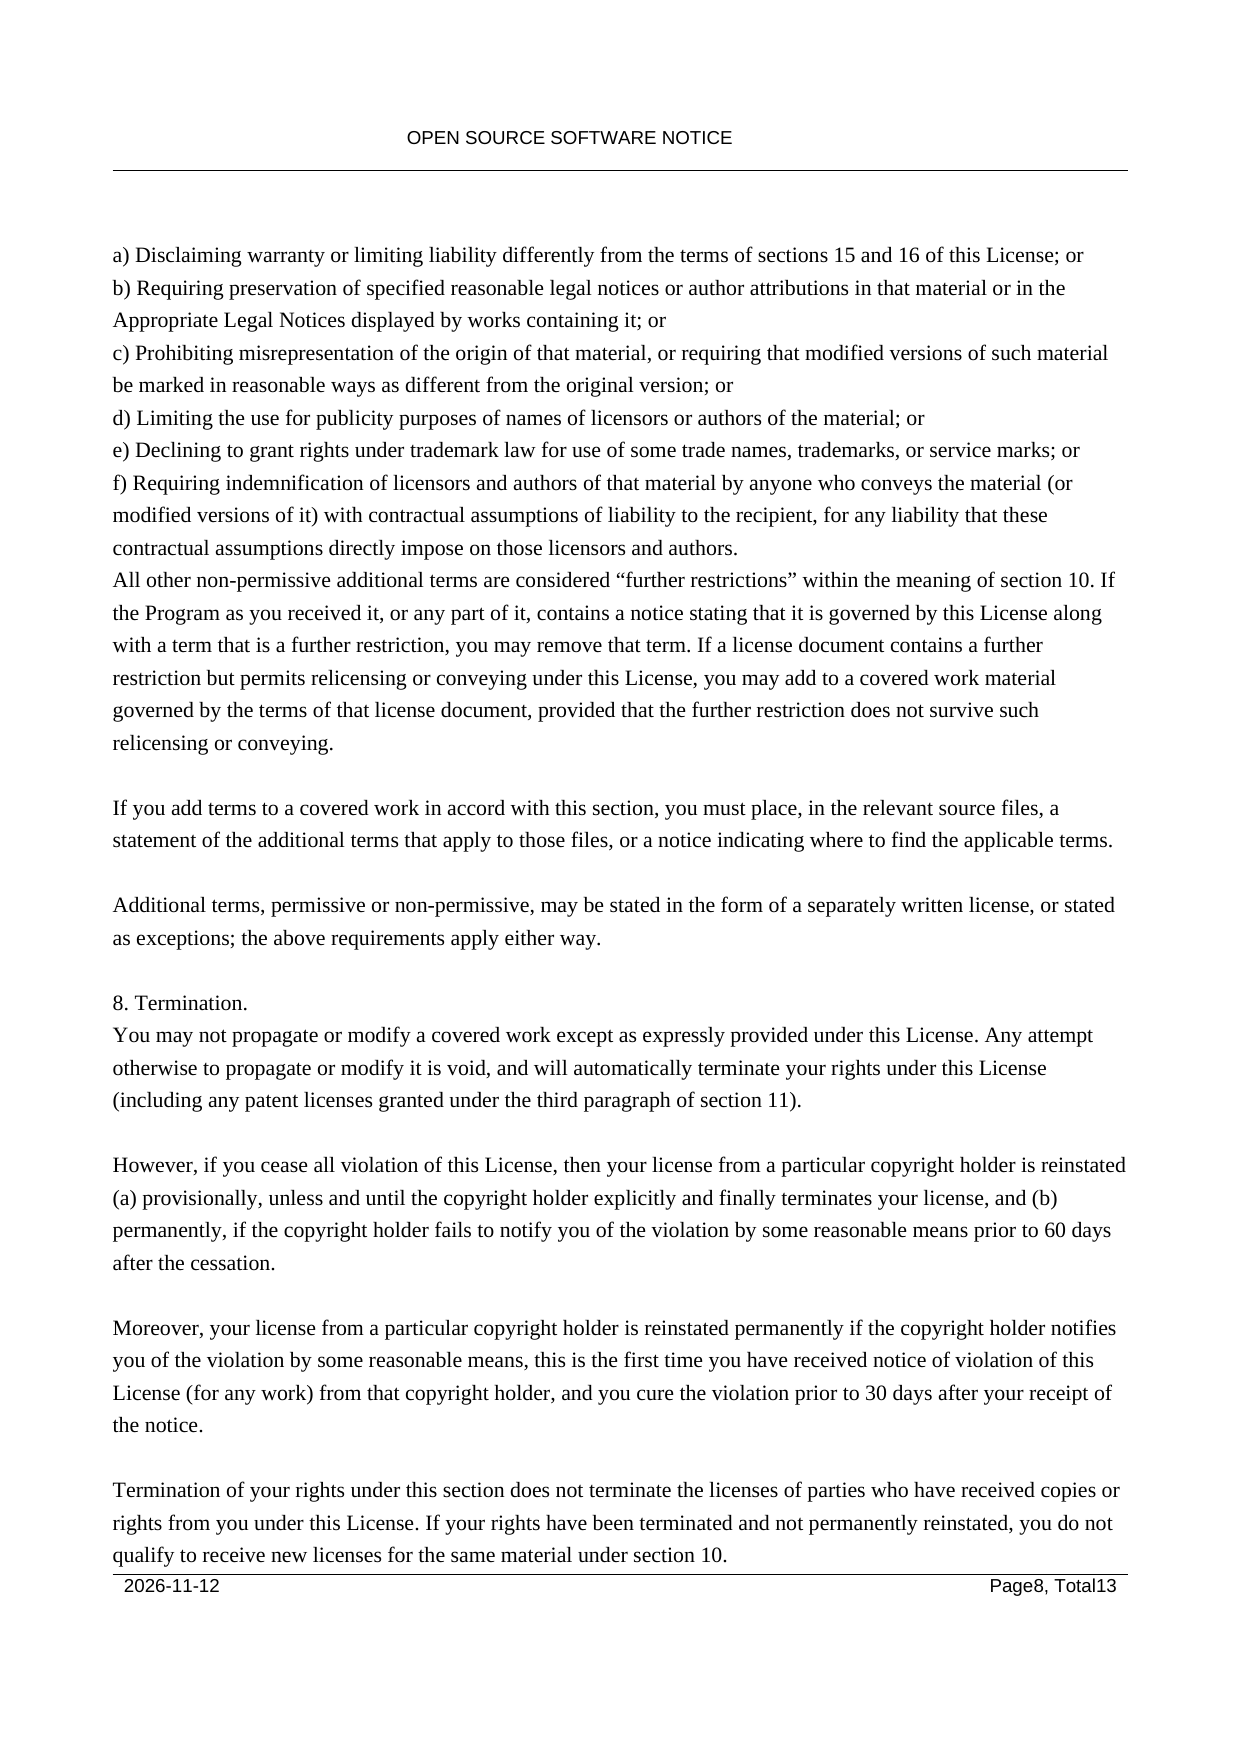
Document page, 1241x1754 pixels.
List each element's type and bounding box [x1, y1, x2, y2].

text [112, 206, 1128, 1571]
